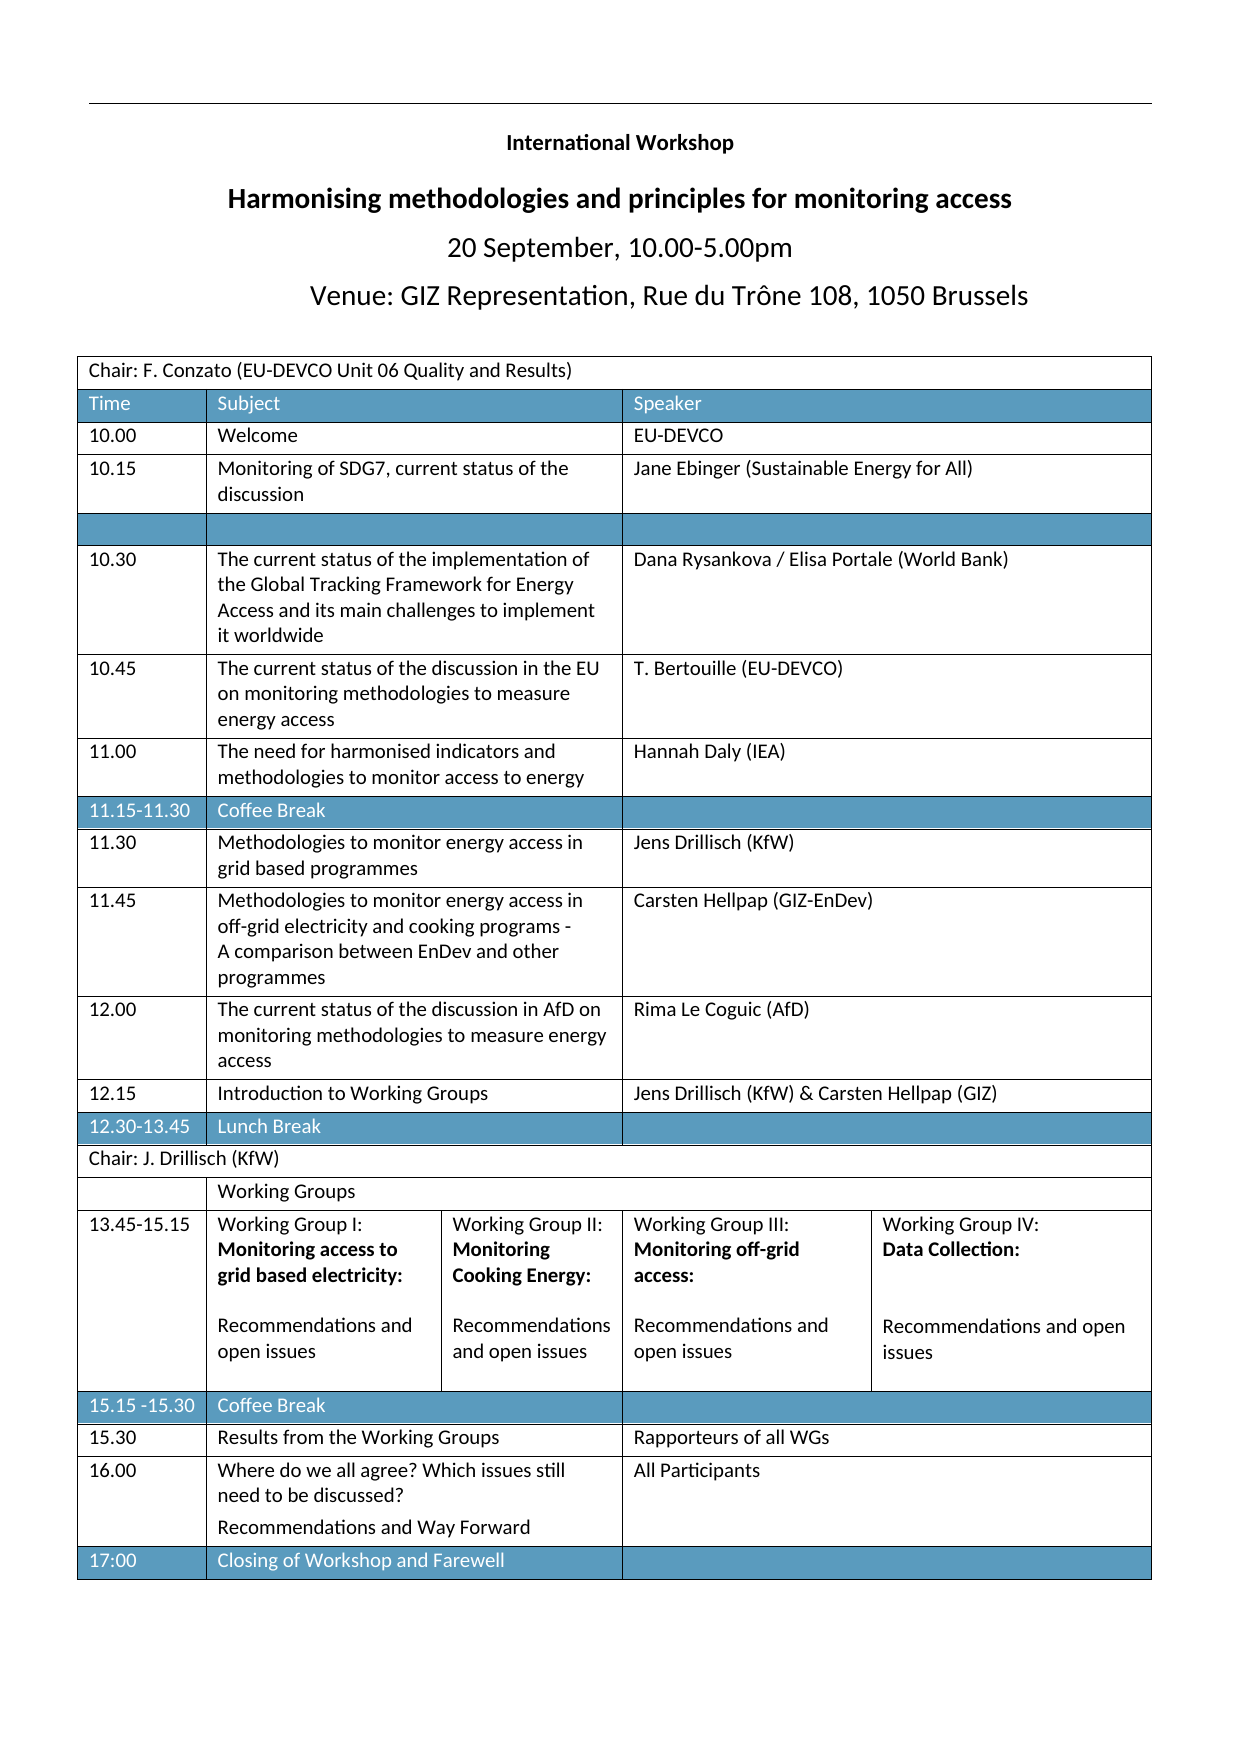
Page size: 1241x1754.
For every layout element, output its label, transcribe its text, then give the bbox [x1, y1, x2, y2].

table_cell Chair: J. Drillisch (KfW) [78, 1146, 1151, 1177]
table_cell EU-DEVCO [623, 423, 1151, 454]
table_cell Dana Rysankova / Elisa Portale (World Bank) [623, 546, 1151, 654]
table_cell The current status of the discussion in the EU on monitoring methodologies to measure energy access [207, 655, 622, 738]
table_cell 15.15 -15.30 [78, 1392, 206, 1423]
table_cell [78, 514, 206, 545]
table_cell Lunch Break [207, 1113, 622, 1144]
text Venue: GIZ Representation, Rue du Trône 108, 1050 Brussels [236, 277, 1152, 312]
table_cell 13.45-15.15 [78, 1211, 206, 1391]
table_cell Closing of Workshop and Farewell [207, 1547, 622, 1579]
table_cell The need for harmonised indicators and methodologies to monitor access to energy [207, 739, 622, 796]
table_cell Speaker [623, 390, 1151, 422]
table_cell [78, 1178, 206, 1210]
table_cell 15.30 [78, 1425, 206, 1456]
table_cell Methodologies to monitor energy access in grid based programmes [207, 830, 622, 887]
table_cell [623, 1392, 1151, 1423]
table_cell Carsten Hellpap (GIZ-EnDev) [623, 888, 1151, 996]
text Harmonising methodologies and principles for monitoring access [89, 181, 1152, 216]
table_cell Results from the Working Groups [207, 1425, 622, 1456]
table_cell All Participants [623, 1457, 1151, 1546]
table_cell 10.15 [78, 455, 206, 512]
table_header Chair: F. Conzato (EU-DEVCO Unit 06 Quality and Results) [78, 357, 1151, 389]
table_cell [623, 1547, 1151, 1579]
table_cell Working Group I: Monitoring access to grid based electricity: Recommendations and open issues [207, 1211, 441, 1391]
table_cell Working Group IV: Data Collection: Recommendations and open issues [872, 1211, 1151, 1391]
table_cell Methodologies to monitor energy access in off-grid electricity and cooking programs - A comparison between EnDev and other programmes [207, 888, 622, 996]
table_cell 11.00 [78, 739, 206, 796]
table_cell 11.45 [78, 888, 206, 996]
table_cell 12.15.30 [78, 1080, 206, 1112]
table_cell Where do we all agree? Which issues still need to be discussed? Recommendations and Way Forward [207, 1457, 622, 1546]
table_cell 11.15-11.30 [78, 797, 206, 828]
table_cell Hannah Daly (IEA) [623, 739, 1151, 796]
text International Workshop [89, 118, 1152, 156]
table_cell Time [78, 390, 206, 422]
table_cell 12.002.30 [78, 997, 206, 1079]
table_cell Working Group III: Monitoring off-grid access: Recommendations and open issues [623, 1211, 871, 1391]
table_cell Rima Le Coguic (AfD) [623, 997, 1151, 1079]
table_cell [623, 1113, 1151, 1144]
table_cell Coffee Break [207, 797, 622, 828]
table_cell 16.00 [78, 1457, 206, 1546]
table_cell Introduction to Working Groups [207, 1080, 622, 1112]
table_cell [623, 514, 1151, 545]
table_cell Subject [207, 390, 622, 422]
table_cell Welcome [207, 423, 622, 454]
table_cell 10.00 [78, 423, 206, 454]
table_cell The current status of the implementation of the Global Tracking Framework for Energy Access and its main challenges to implement it worldwide [207, 546, 622, 654]
table_cell The current status of the discussion in AfD on monitoring methodologies to measure energy access [207, 997, 622, 1079]
table_cell [207, 514, 622, 545]
table_cell Working Groups [207, 1178, 1151, 1210]
table_cell Working Group II: Monitoring Cooking Energy: Recommendations and open issues [442, 1211, 622, 1391]
table_cell [623, 797, 1151, 828]
table_cell Jens Drillisch (KfW) & Carsten Hellpap (GIZ) [623, 1080, 1151, 1112]
table_cell 11.30 [78, 830, 206, 887]
table_cell 10.30 [78, 546, 206, 654]
text 20 September, 10.00-5.00pm [89, 229, 1152, 264]
table_cell Monitoring of SDG7, current status of the discussion [207, 455, 622, 512]
table_cell 12.30-13.45 [78, 1113, 206, 1144]
table_cell Coffee Break [207, 1392, 622, 1423]
table_cell 17:00 [78, 1547, 206, 1579]
table_cell Jane Ebinger (Sustainable Energy for All) [623, 455, 1151, 512]
table_cell Rapporteurs of all WGs [623, 1425, 1151, 1456]
table_cell T. Bertouille (EU-DEVCO) [623, 655, 1151, 738]
table_cell Jens Drillisch (KfW) [623, 830, 1151, 887]
table_cell 10.45 [78, 655, 206, 738]
